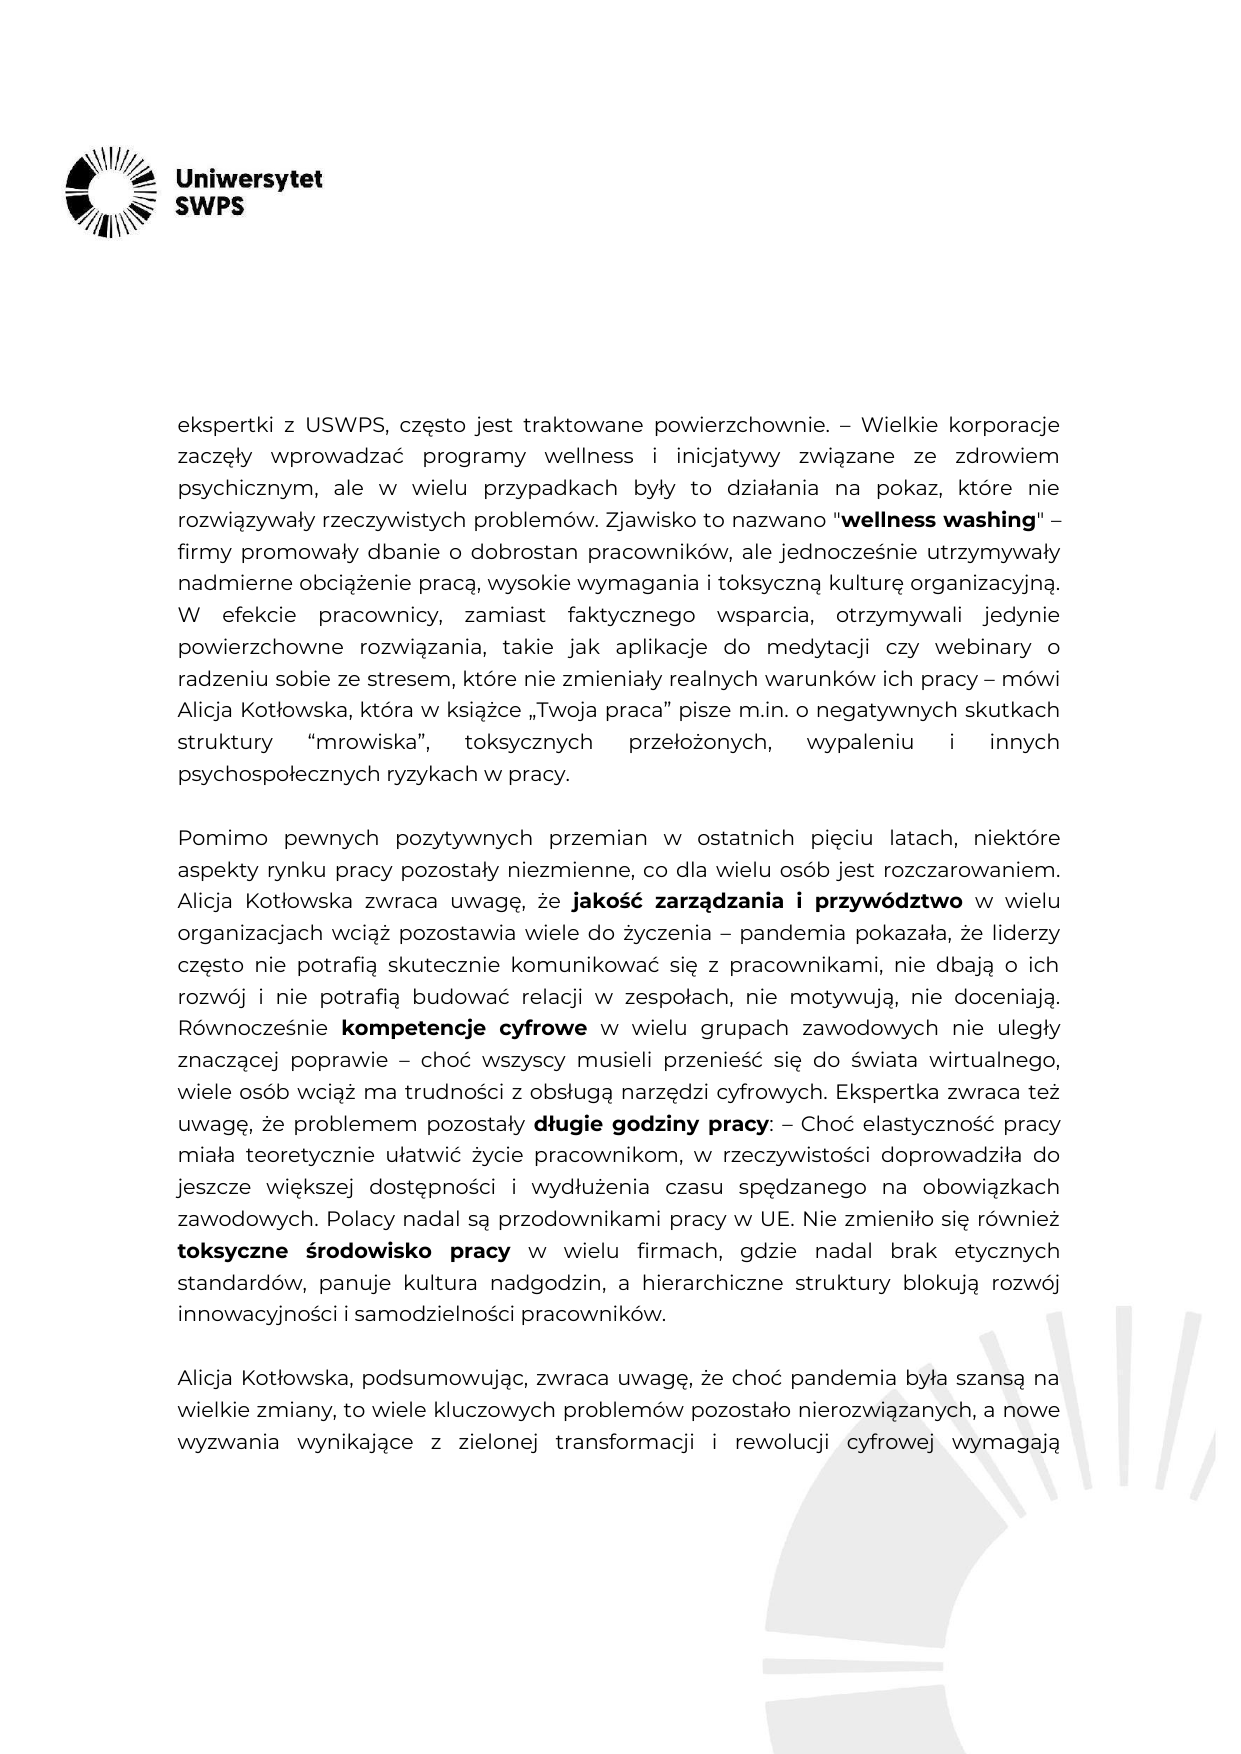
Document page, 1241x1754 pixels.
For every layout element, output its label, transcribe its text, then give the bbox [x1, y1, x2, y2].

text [177, 1365, 1061, 1454]
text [177, 412, 1061, 787]
text Pomimo pewnych pozytywnych przemian w ostatnich pięciu latach, niektóre aspekty rynku pracy pozostały niezmienne, co dla wielu osób jest rozczarowaniem. Alicja Kotłowska zwraca uwagę, że jakość zarządzania i przywództwo w wielu organizacjach wciąż pozostawia wiele do życzenia – pandemia pokazała, że liderzy często nie potrafią skutecznie komunikować się z pracownikami, nie dbają o ich rozwój i nie potrafią budować relacji w zespołach, nie motywują, nie doceniają. Równocześnie kompetencje cyfrowe w wielu grupach zawodowych nie uległy znaczącej poprawie – choć wszyscy musieli przenieść się do świata wirtualnego, wiele osób wciąż ma trudności z obsługą narzędzi cyfrowych. Ekspertka zwraca też uwagę, że problemem pozostały długie godziny pracy: – Choć elastyczność pracy miała teoretycznie ułatwić życie pracownikom, w rzeczywistości doprowadziła do jeszcze większej dostępności i wydłużenia czasu spędzanego na obowiązkach zawodowych. Polacy nadal są przodownikami pracy w UE. Nie zmieniło się również toksyczne środowisko pracy w wielu firmach, gdzie nadal brak etycznych standardów, panuje kultura nadgodzin, a hierarchiczne struktury blokują rozwój innowacyjności i samodzielności pracowników. [177, 825, 1061, 1327]
picture [0, 27, 1239, 1754]
